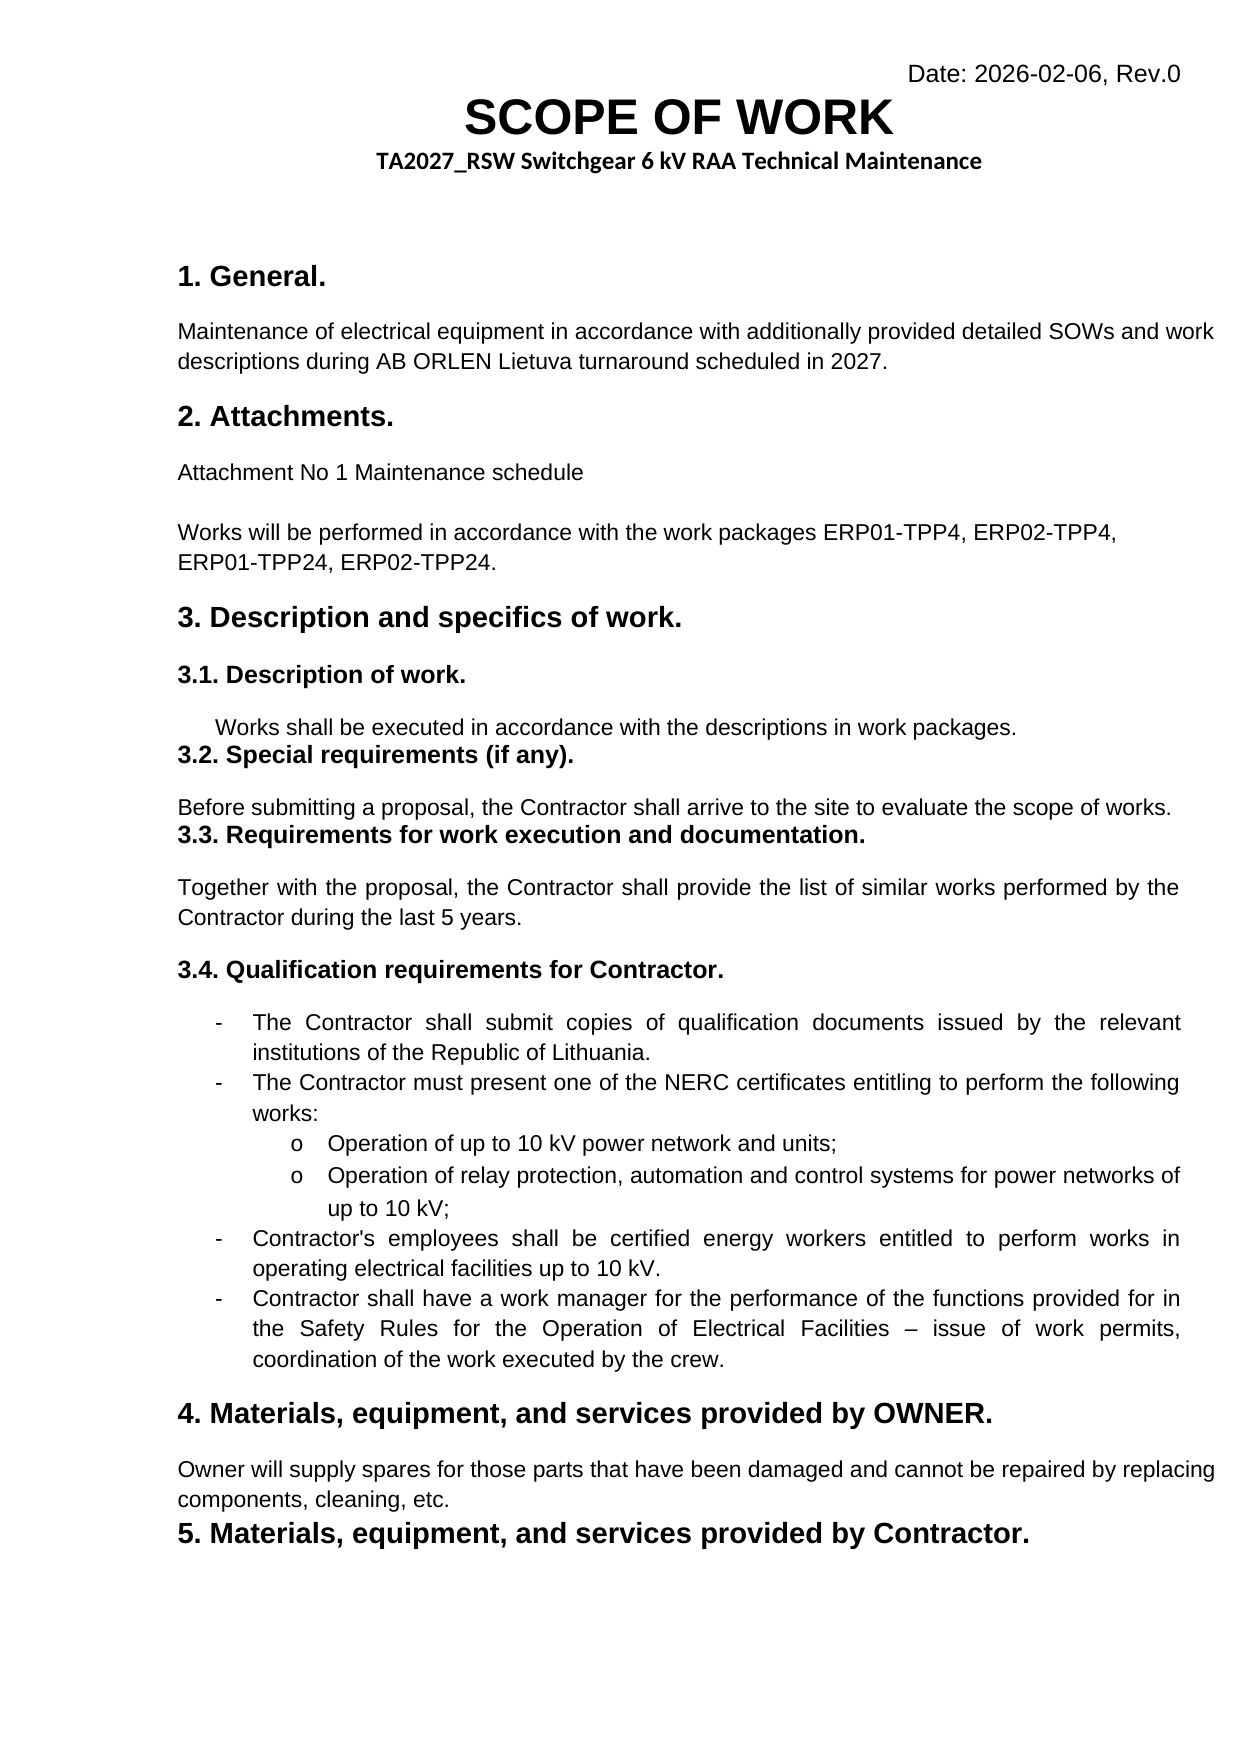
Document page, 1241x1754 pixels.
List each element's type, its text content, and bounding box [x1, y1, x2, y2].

list The Contractor must present one of the NERC certificates entitling to perform the following works: [215, 1069, 1181, 1126]
text Works shall be executed in accordance with the descriptions in work packages. [215, 713, 1181, 740]
text 4. Materials, equipment, and services provided by OWNER. [177, 1397, 1181, 1430]
text 2. Attachments. [177, 399, 1181, 433]
text 3. Description and specifics of work. [177, 600, 1181, 634]
list Contractor shall have a work manager for the performance of the functions provided for in the Safety Rules for the Operation of Electrical Facilities – issue of work permits, coordination of the work executed by the crew. [215, 1285, 1181, 1372]
text Together with the proposal, the Contractor shall provide the list of similar works performed by the Contractor during the last 5 years. [177, 874, 1181, 930]
text Maintenance of electrical equipment in accordance with additionally provided detailed SOWs and work descriptions during AB ORLEN Lietuva turnaround scheduled in 2027. [177, 318, 1237, 374]
list Contractor's employees shall be certified energy workers entitled to perform works in operating electrical facilities up to 10 kV. [215, 1225, 1181, 1281]
text 3.4. Qualification requirements for Contractor. [177, 955, 1181, 984]
subtitle Owner will supply spares for those parts that have been damaged and cannot be repaired by replacing components, cleaning, etc. [177, 1456, 1237, 1512]
text 5. Materials, equipment, and services provided by Contractor. [177, 1516, 1181, 1550]
text 3.2. Special requirements (if any). [177, 740, 1181, 768]
text 1. General. [177, 259, 1181, 292]
list The Contractor shall submit copies of qualification documents issued by the relevant institutions of the Republic of Lithuania. [215, 1009, 1181, 1066]
list Operation of up to 10 kV power network and units; [290, 1130, 1181, 1158]
text 3.1. Description of work. [177, 659, 1181, 688]
text Attachment No 1 Maintenance schedule [177, 459, 1181, 485]
text 3.3. Requirements for work execution and documentation. [177, 820, 1181, 849]
text Works will be performed in accordance with the work packages ERP01-TPP4, ERP02-TPP4, ERP01-TPP24, ERP02-TPP24. [177, 519, 1181, 576]
text Before submitting a proposal, the Contractor shall arrive to the site to evaluate the scope of works. [177, 794, 1191, 820]
list Operation of relay protection, automation and control systems for power networks of up to 10 kV; [290, 1162, 1181, 1221]
